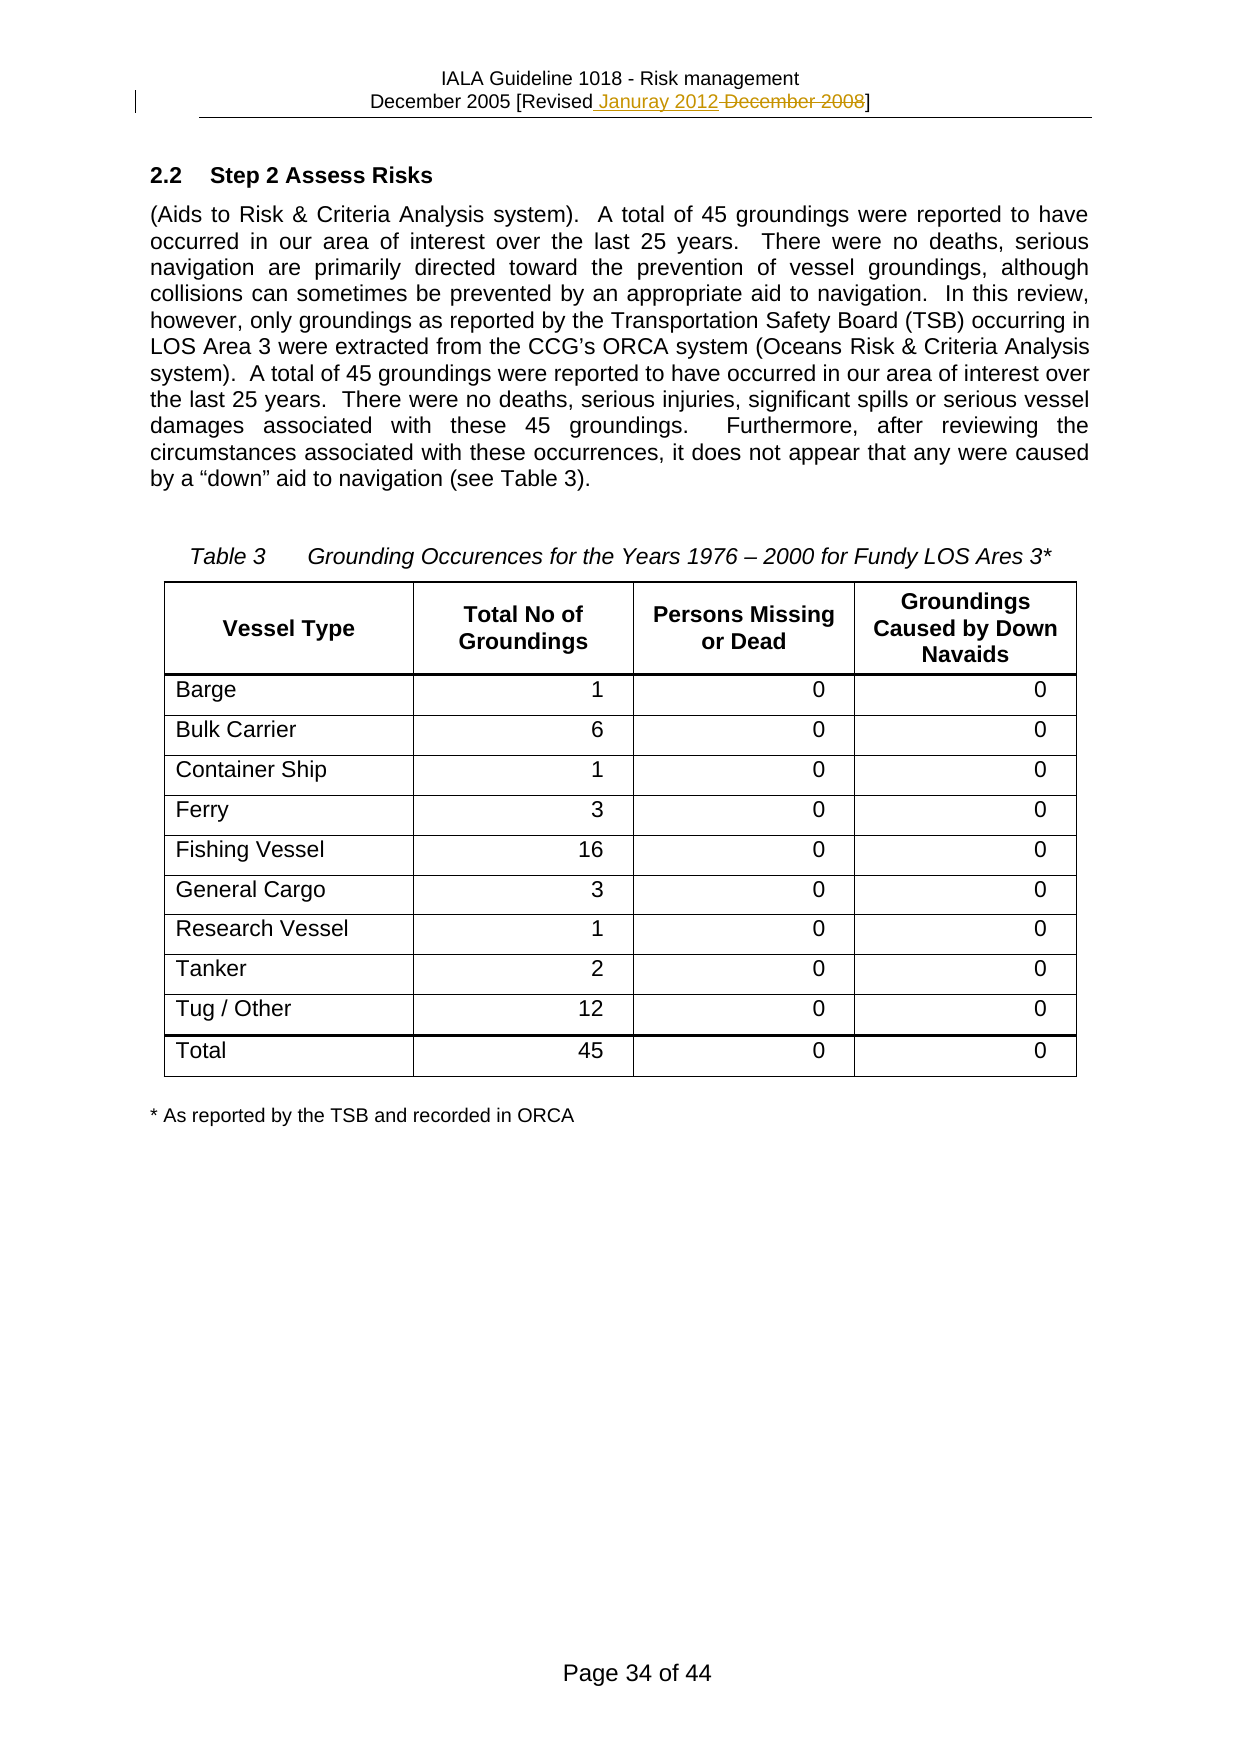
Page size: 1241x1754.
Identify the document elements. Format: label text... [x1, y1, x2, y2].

table_cell Research Vessel [165, 915, 413, 954]
table_cell Tug / Other [165, 995, 413, 1034]
table_cell Fishing Vessel [165, 836, 413, 874]
subtitle Step 2 Assess Risks [150, 162, 1090, 189]
table_cell 0 [634, 915, 854, 954]
table_cell 0 [634, 716, 854, 755]
table_cell 0 [855, 836, 1076, 874]
table_cell 0 [634, 796, 854, 834]
table_cell 1 [414, 676, 633, 715]
table_cell 0 [855, 955, 1076, 994]
table_cell 0 [634, 1037, 854, 1076]
table_cell 45 [414, 1037, 633, 1076]
table_cell Barge [165, 676, 413, 715]
table_cell 0 [855, 796, 1076, 834]
table_cell Total [165, 1037, 413, 1076]
table_cell 6 [414, 716, 633, 755]
table_cell 0 [634, 836, 854, 874]
table_header Persons Missing or Dead [634, 583, 854, 673]
table_header Vessel Type [165, 583, 413, 673]
table_cell 0 [855, 995, 1076, 1034]
text (Aids to Risk & Criteria Analysis system). A total of 45 groundings were reported to have occurred in our area of interest over the last 25 years. There were no deaths, serious navigation are primarily directed toward the prevention of vessel groundings, although collisions can sometimes be prevented by an appropriate aid to navigation. In this review, however, only groundings as reported by the Transportation Safety Board (TSB) occurring in LOS Area 3 were extracted from the CCG’s ORCA system (Oceans Risk & Criteria Analysis system). A total of 45 groundings were reported to have occurred in our area of interest over the last 25 years. There were no deaths, serious injuries, significant spills or serious vessel damages associated with these 45 groundings. Furthermore, after reviewing the circumstances associated with these occurrences, it does not appear that any were caused by a “down” aid to navigation (see Table 3). [150, 201, 1090, 491]
table_cell 0 [855, 676, 1076, 715]
table_cell Bulk Carrier [165, 716, 413, 755]
text * As reported by the TSB and recorded in ORCA [150, 1103, 1090, 1126]
table_cell 2 [414, 955, 633, 994]
table_cell 16 [414, 836, 633, 874]
table_cell General Cargo [165, 876, 413, 914]
table_cell 12 [414, 995, 633, 1034]
table_cell 0 [855, 915, 1076, 954]
table_cell Container Ship [165, 756, 413, 795]
table_cell 0 [855, 1037, 1076, 1076]
table_header Total No of Groundings [414, 583, 633, 673]
table_cell 1 [414, 756, 633, 795]
table_cell 0 [855, 876, 1076, 914]
table_cell 0 [634, 995, 854, 1034]
table_cell 0 [634, 876, 854, 914]
table_cell 0 [634, 756, 854, 795]
table_cell 1 [414, 915, 633, 954]
table_cell Tanker [165, 955, 413, 994]
table_cell 3 [414, 876, 633, 914]
table_header Groundings Caused by Down Navaids [855, 583, 1076, 673]
table_cell 0 [855, 716, 1076, 755]
text Grounding Occurences for the Years 1976 – 2000 for Fundy LOS Ares 3* [150, 543, 1090, 569]
table_cell 3 [414, 796, 633, 834]
table_cell 0 [634, 955, 854, 994]
table_cell Ferry [165, 796, 413, 834]
table_cell 0 [855, 756, 1076, 795]
table_cell 0 [634, 676, 854, 715]
